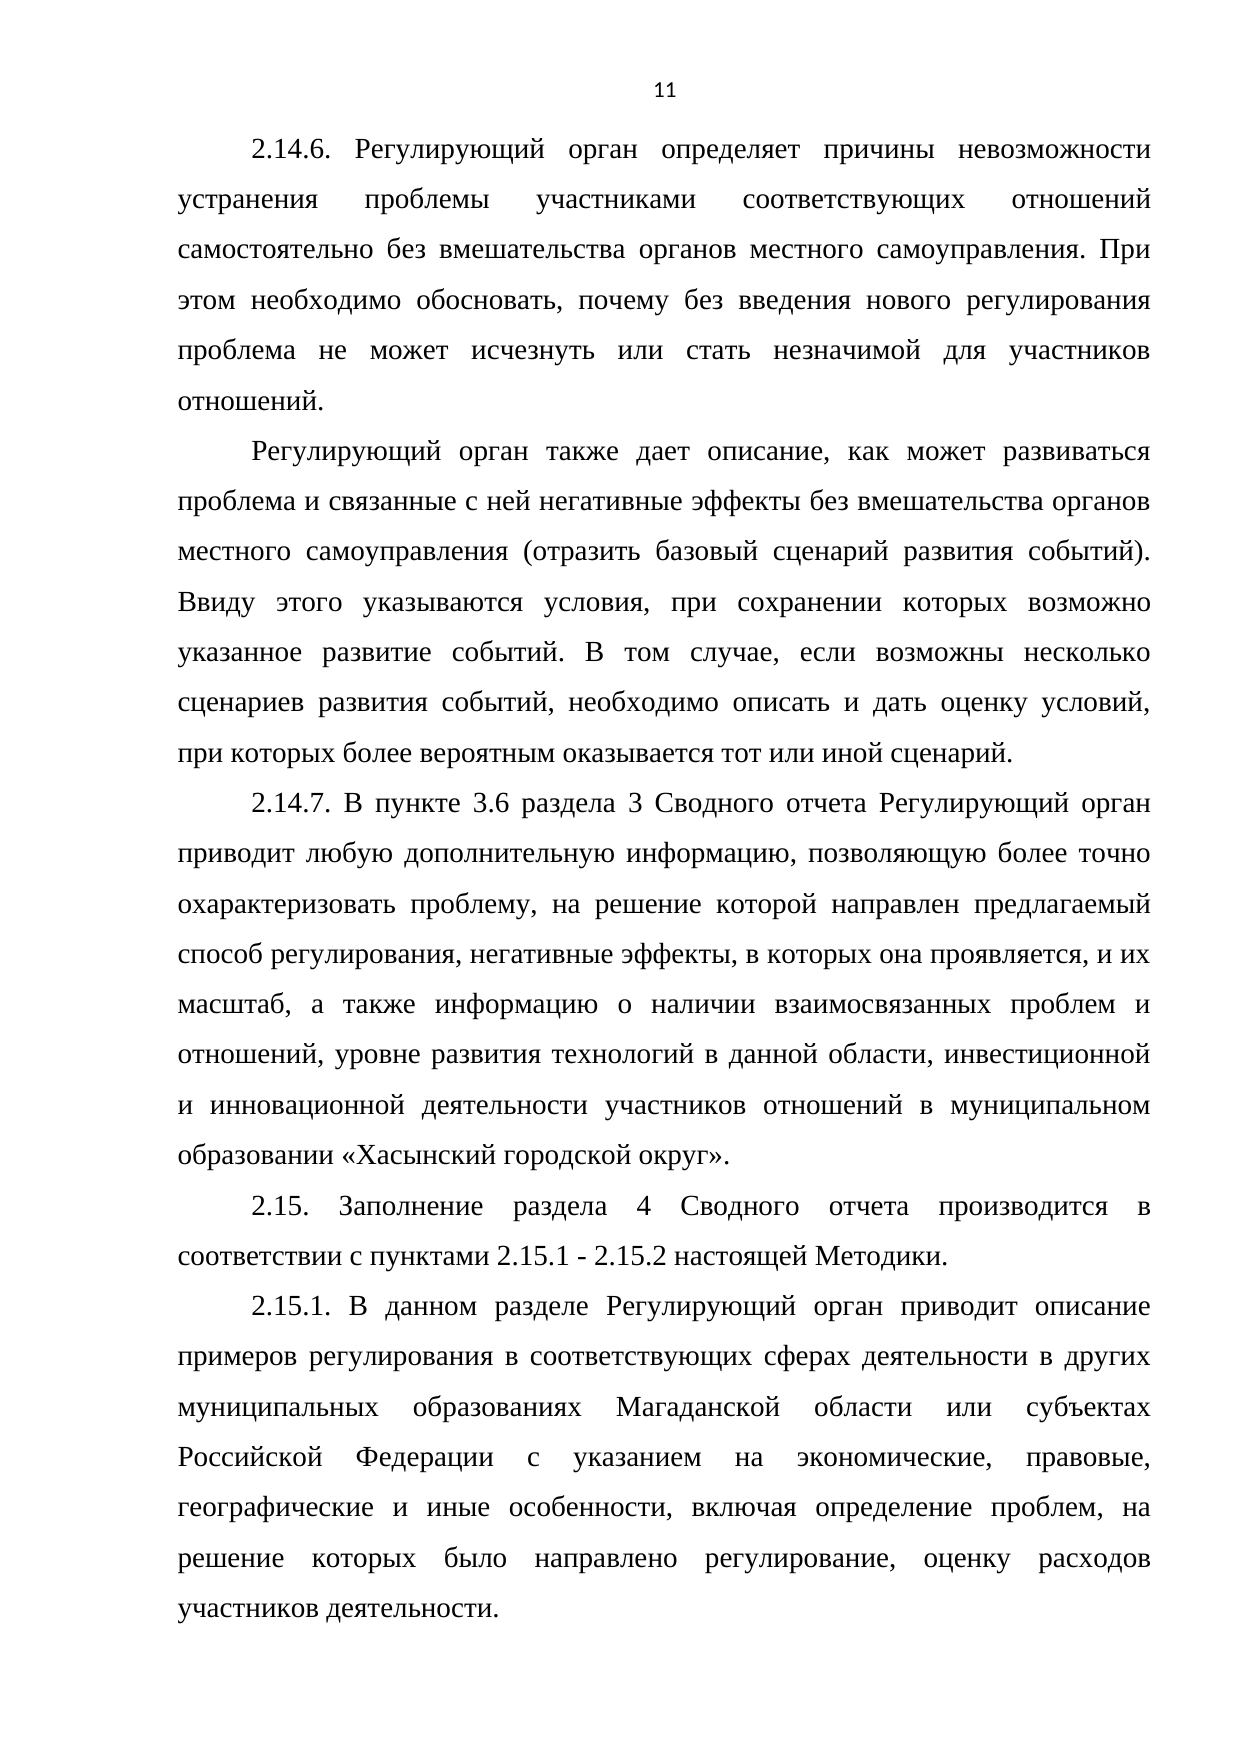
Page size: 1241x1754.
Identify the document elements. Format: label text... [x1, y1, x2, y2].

text 2.14.6. Регулирующий орган определяет причины невозможности устранения проблемы участниками соответствующих отношений самостоятельно без вмешательства органов местного самоуправления. При этом необходимо обосновать, почему без введения нового регулирования проблема не может исчезнуть или стать незначимой для участников отношений. [177, 131, 1152, 416]
text 2.14.7. В пункте 3.6 раздела 3 Сводного отчета Регулирующий орган приводит любую дополнительную информацию, позволяющую более точно охарактеризовать проблему, на решение которой направлен предлагаемый способ регулирования, негативные эффекты, в которых она проявляется, и их масштаб, а также информацию о наличии взаимосвязанных проблем и отношений, уровне развития технологий в данной области, инвестиционной и инновационной деятельности участников отношений в муниципальном образовании «Хасынский городской округ». [177, 785, 1152, 1171]
text 2.15. Заполнение раздела 4 Сводного отчета производится в соответствии с пунктами 2.15.1 - 2.15.2 настоящей Методики. [177, 1188, 1152, 1271]
text Регулирующий орган также дает описание, как может развиваться проблема и связанные с ней негативные эффекты без вмешательства органов местного самоуправления (отразить базовый сценарий развития событий). Ввиду этого указываются условия, при сохранении которых возможно указанное развитие событий. В том случае, если возможны несколько сценариев развития событий, необходимо описать и дать оценку условий, при которых более вероятным оказывается тот или иной сценарий. [177, 433, 1152, 768]
text 2.15.1. В данном разделе Регулирующий орган приводит описание примеров регулирования в соответствующих сферах деятельности в других муниципальных образованиях Магаданской области или субъектах Российской Федерации с указанием на экономические, правовые, географические и иные особенности, включая определение проблем, на решение которых было направлено регулирование, оценку расходов участников деятельности. [177, 1288, 1152, 1624]
